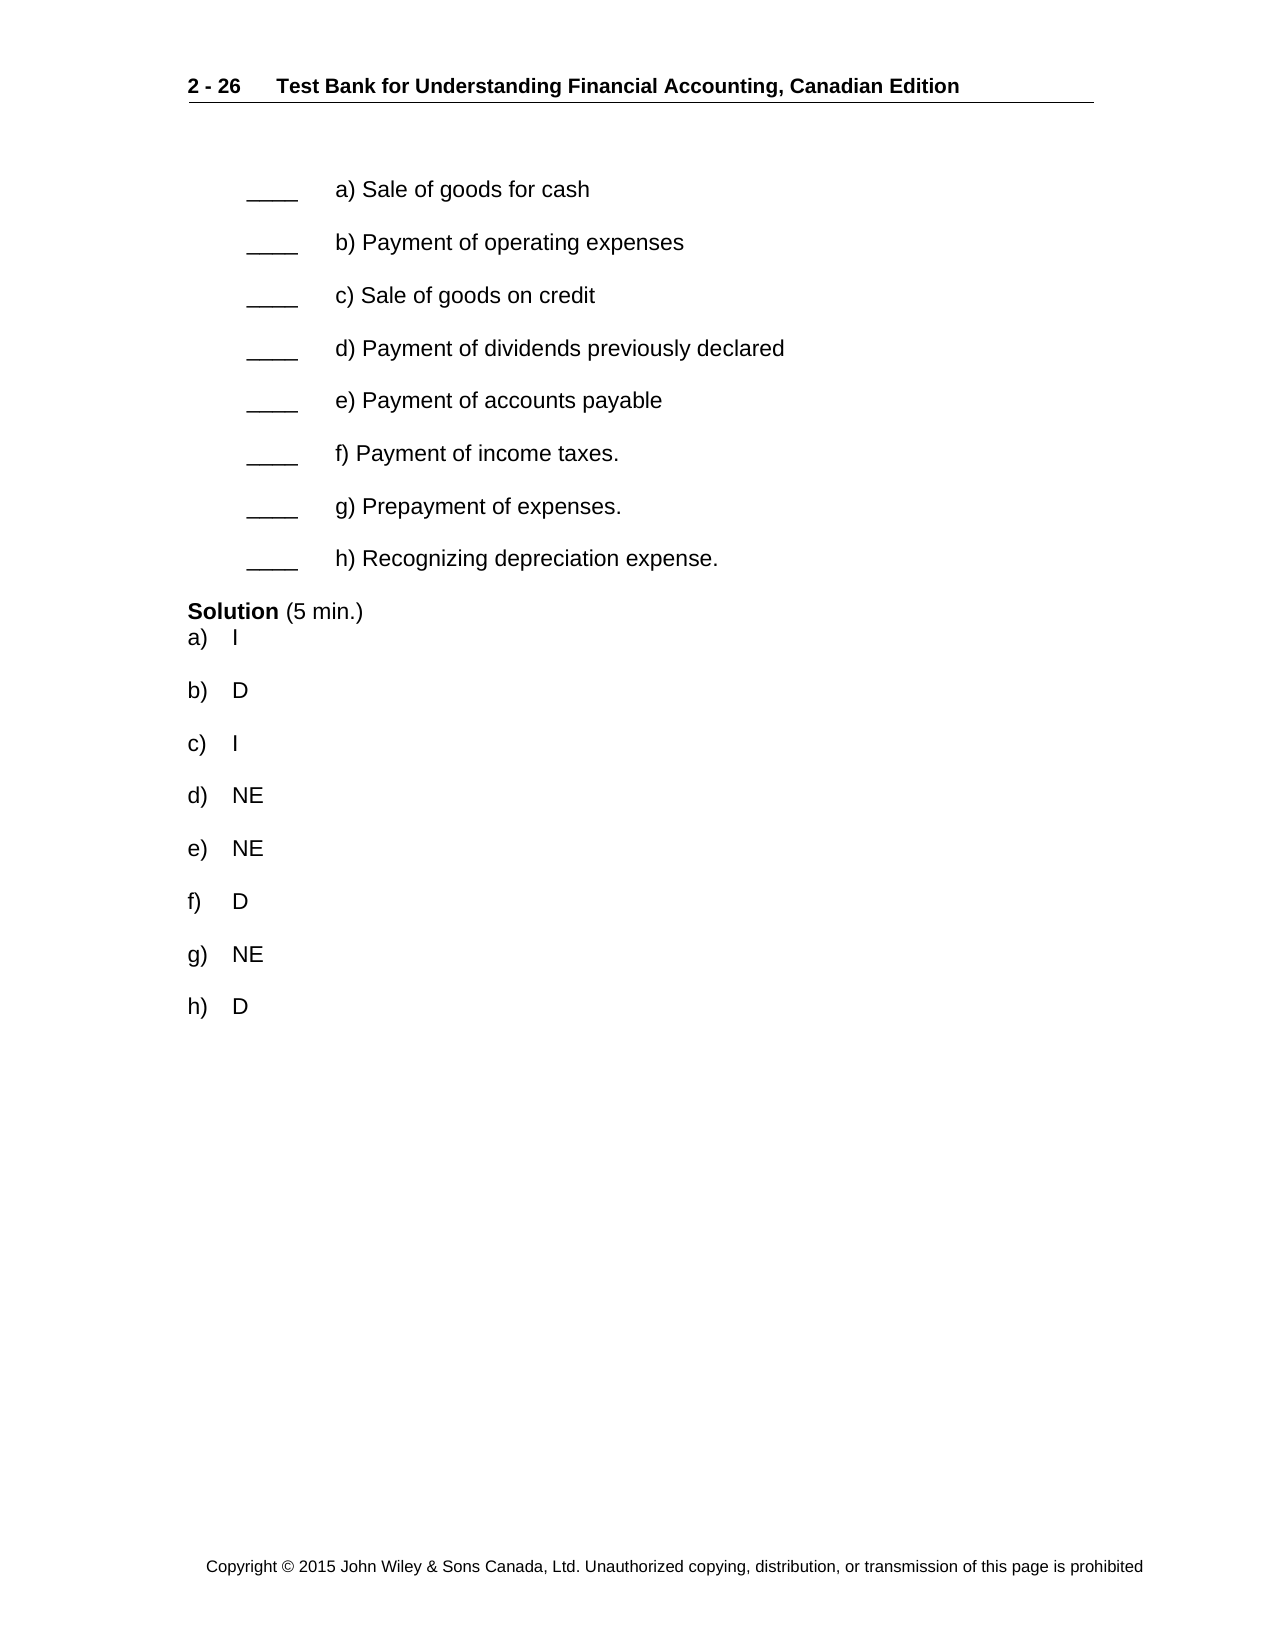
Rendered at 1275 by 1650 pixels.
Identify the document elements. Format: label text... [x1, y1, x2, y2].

text g) NE [187, 941, 1087, 967]
text h) D [187, 993, 1087, 1020]
text ____ d) Payment of dividends previously declared [187, 334, 1087, 361]
text ____ a) Sale of goods for cash [187, 176, 1087, 203]
text Solution (5 min.) [187, 598, 1087, 624]
text a) I [187, 624, 1087, 651]
text ____ b) Payment of operating expenses [187, 229, 1087, 255]
text c) I [187, 730, 1087, 756]
text d) NE [187, 782, 1087, 809]
text e) NE [187, 835, 1087, 862]
text ____ f) Payment of income taxes. [187, 440, 1087, 466]
text ____ e) Payment of accounts payable [187, 387, 1087, 413]
text ____ h) Recognizing depreciation expense. [187, 545, 1087, 572]
text ____ c) Sale of goods on credit [187, 282, 1087, 308]
text f) D [187, 888, 1087, 914]
text b) D [187, 677, 1087, 703]
text ____ g) Prepayment of expenses. [187, 493, 1087, 519]
